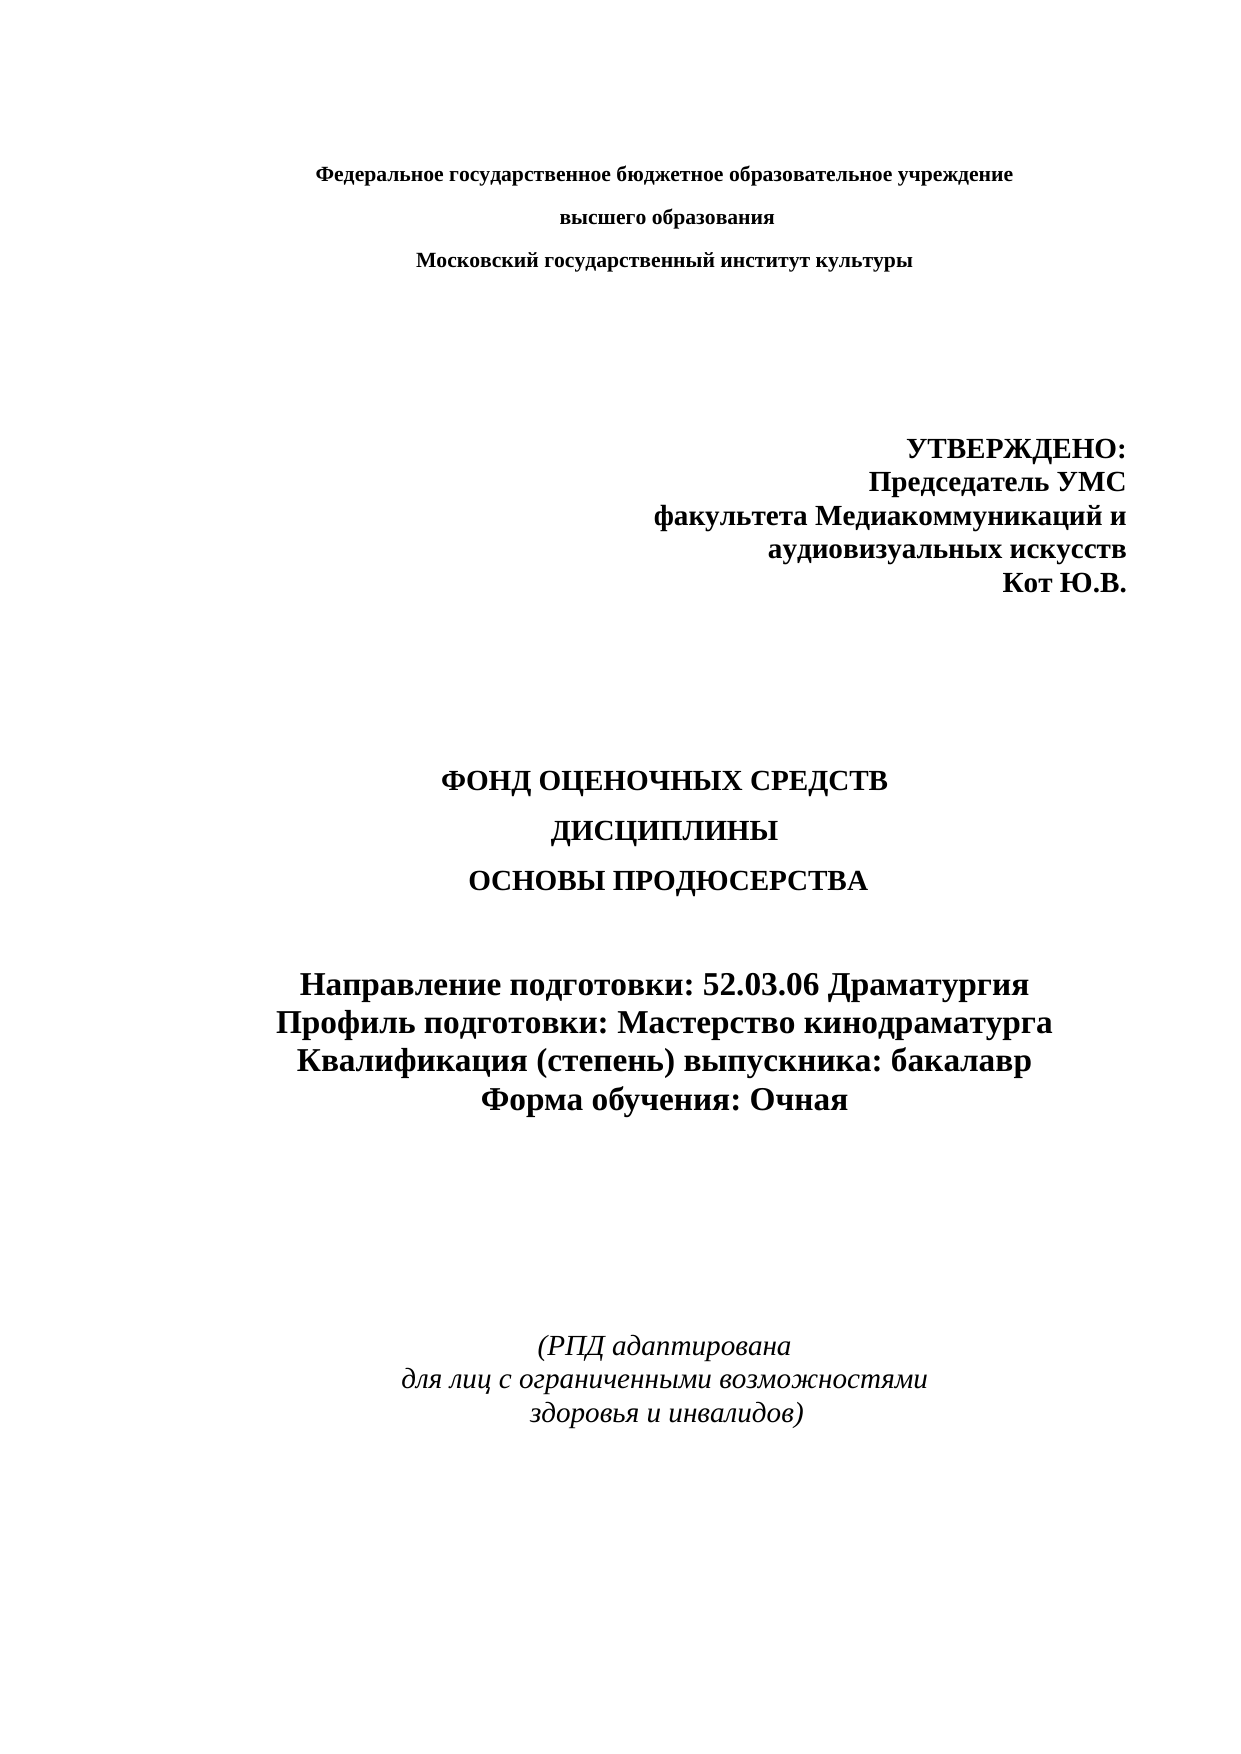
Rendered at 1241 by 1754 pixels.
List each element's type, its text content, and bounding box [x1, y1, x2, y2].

text Профиль подготовки: Мастерство кинодраматурга [177, 1002, 1152, 1041]
text ФОНД ОЦЕНОЧНЫХ СРЕДСТВ [177, 763, 581, 796]
text (РПД адаптирована [177, 1328, 1152, 1362]
text здоровья и инвалидов) [177, 1395, 1152, 1429]
text Федеральное государственное бюджетное образовательное учреждение [177, 161, 1152, 204]
text Форма обучения: Очная [177, 1079, 1152, 1117]
text Квалификация (степень) выпускника: бакалавр [177, 1041, 1152, 1079]
text ДИСЦИПЛИНЫ [177, 813, 1152, 846]
text Московский государственный институт культуры [177, 247, 1152, 291]
text для лиц с ограниченными возможностями [177, 1362, 1152, 1395]
text высшего образования [177, 204, 1152, 247]
text ФОНД ОЦЕНОЧНЫХ СРЕДСТВ [564, 763, 1152, 796]
text ОСНОВЫ ПРОДЮСЕРСТВА [177, 863, 1152, 897]
text Направление подготовки: 52.03.06 Драматургия [177, 964, 1152, 1002]
